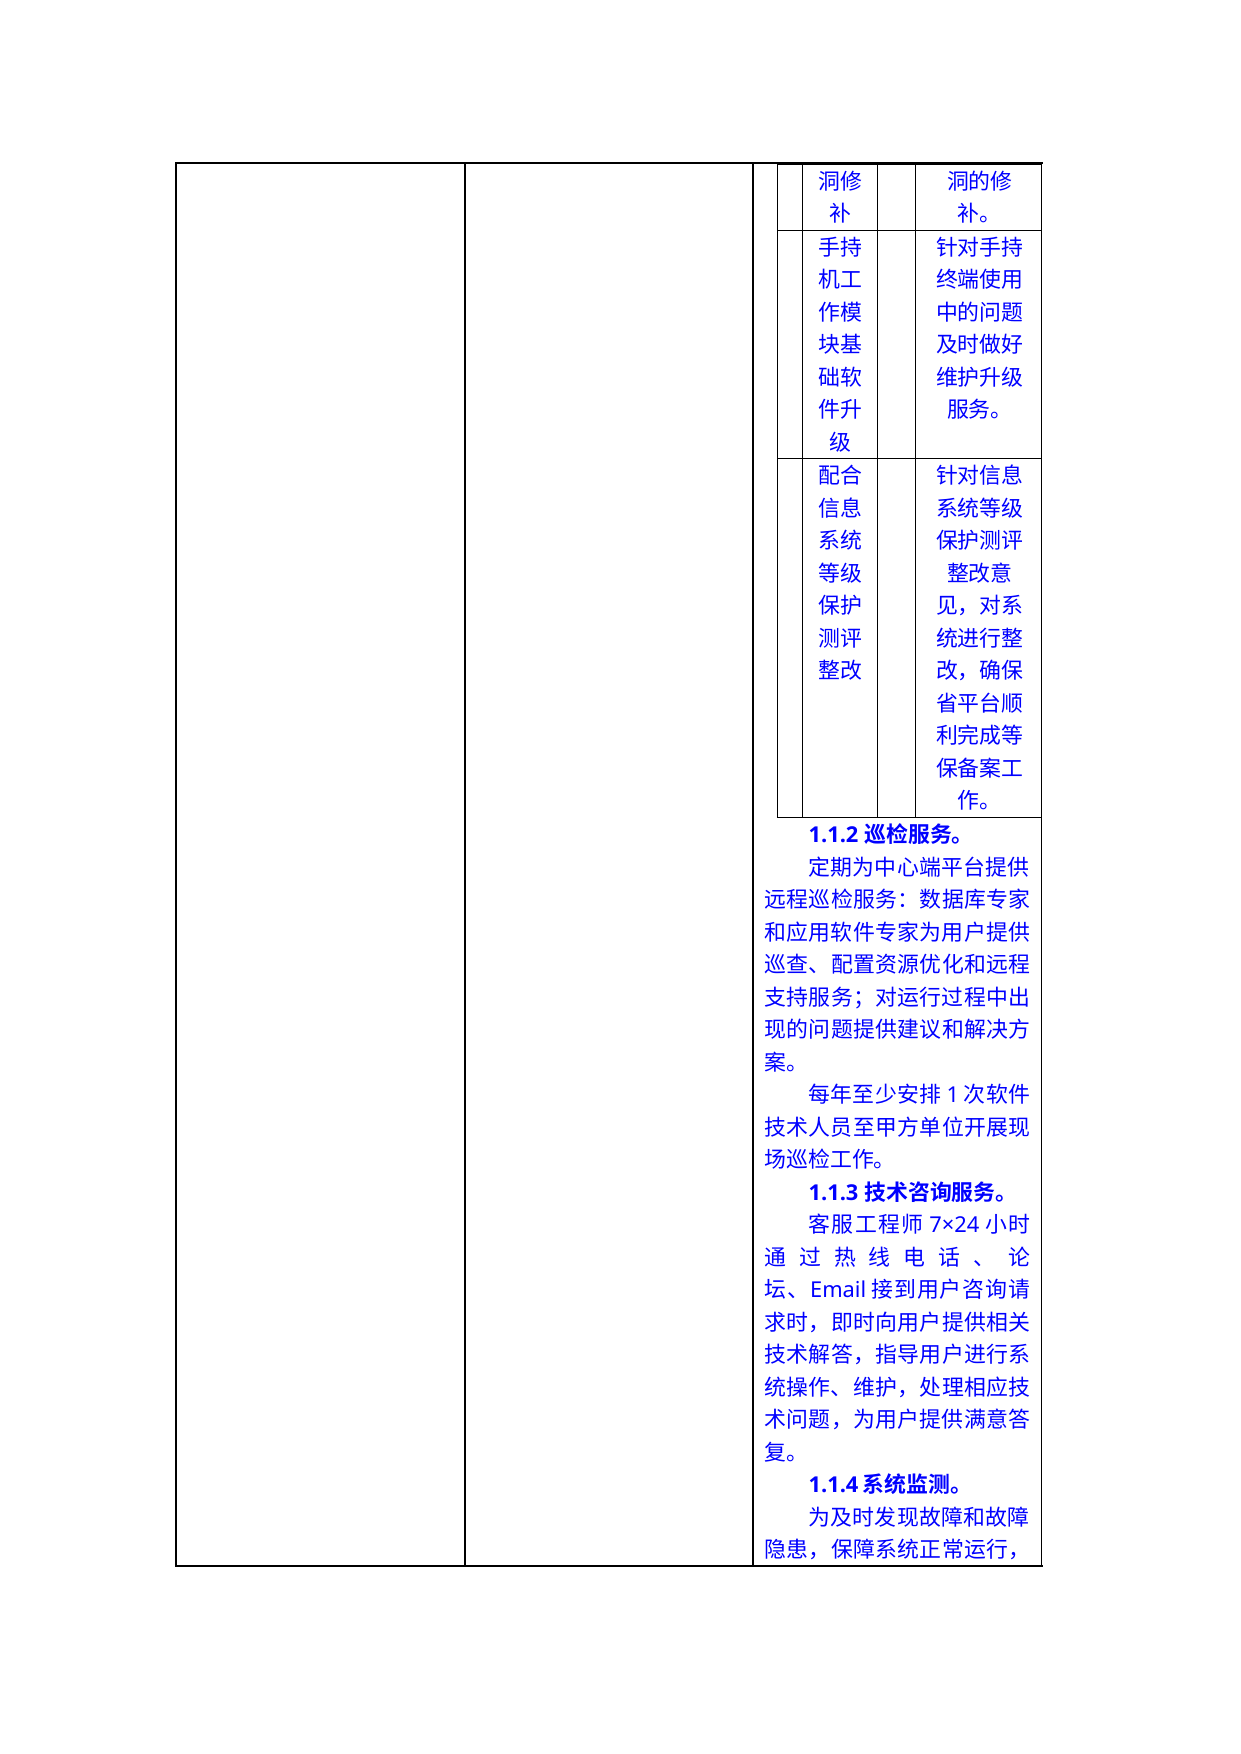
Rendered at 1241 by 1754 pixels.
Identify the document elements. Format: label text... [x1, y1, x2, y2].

table_cell [466, 164, 752, 1565]
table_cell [754, 164, 1041, 1565]
table_cell 1 [177, 164, 464, 1565]
